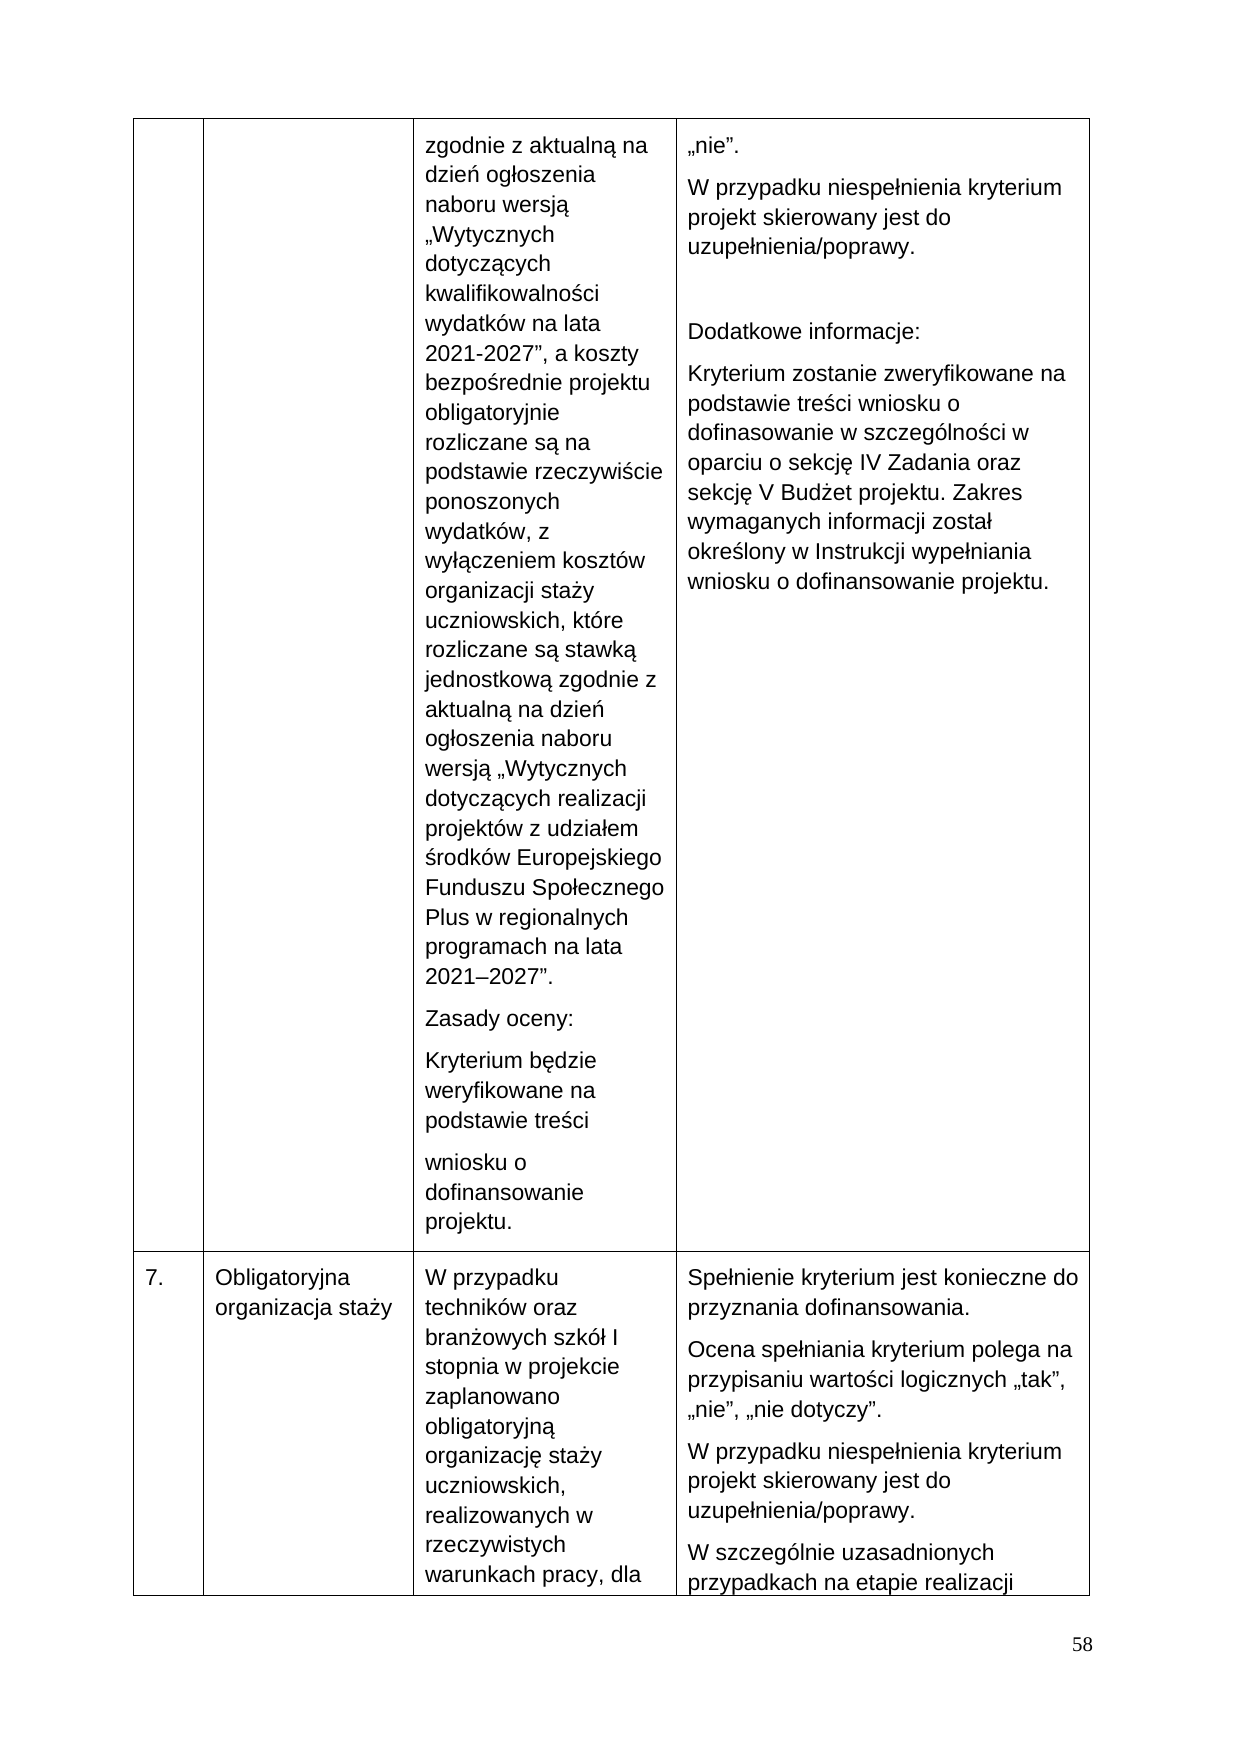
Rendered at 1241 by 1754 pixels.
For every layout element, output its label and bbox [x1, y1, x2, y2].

table_cell [204, 1252, 413, 1595]
table_cell [677, 119, 1089, 1251]
table_cell [134, 119, 203, 1251]
table_cell [134, 1252, 203, 1595]
table_cell [204, 119, 413, 1251]
table_cell [414, 119, 676, 1251]
table_cell [677, 1252, 1089, 1595]
table_cell [414, 1252, 676, 1595]
